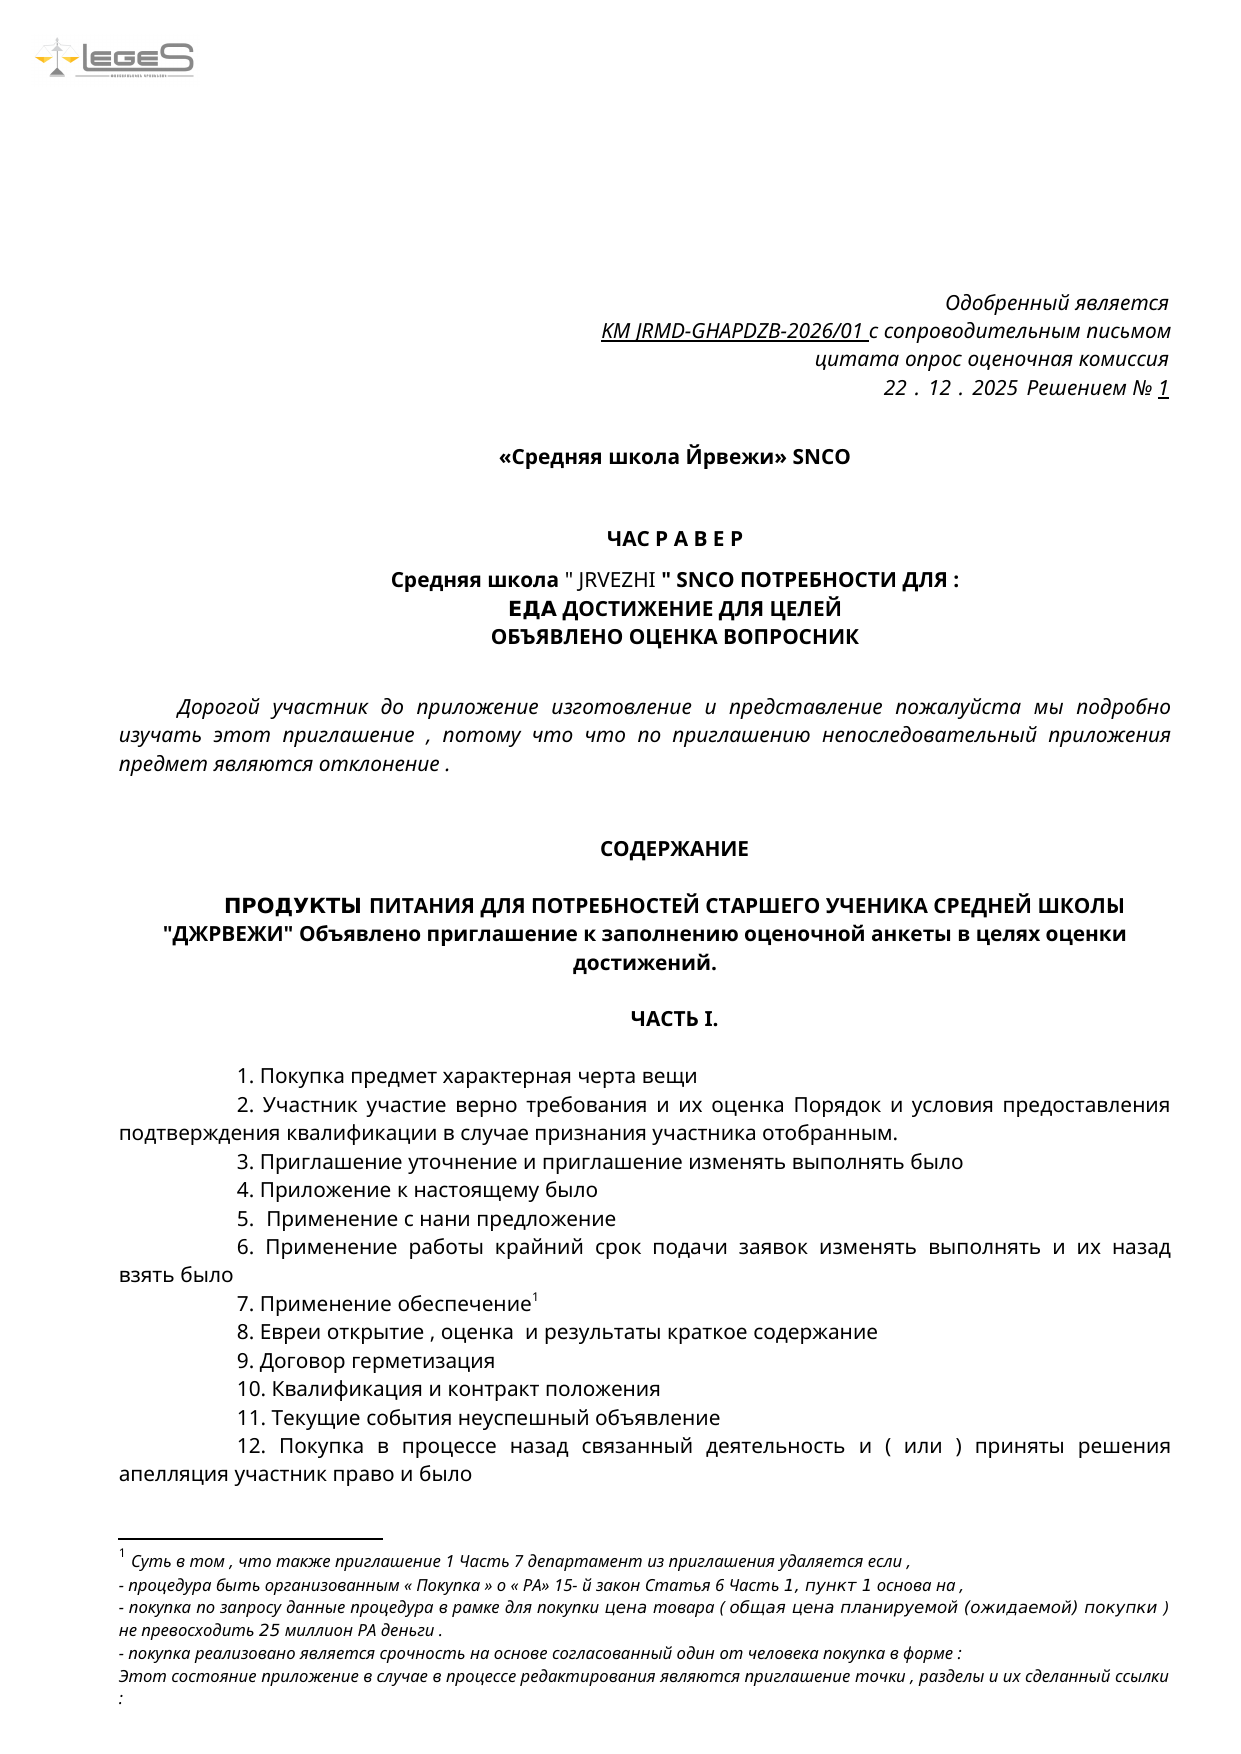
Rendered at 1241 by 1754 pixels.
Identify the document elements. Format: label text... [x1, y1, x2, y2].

text 12. Покупка в процессе назад связанный деятельность​ и ( или ) приняты решения апелляция участник право и было​​ [118, 1431, 1171, 1488]
text СОДЕРЖАНИЕ [118, 834, 1171, 862]
text ОБЪЯВЛЕНО ОЦЕНКА ВОПРОСНИК [118, 622, 1172, 651]
text 22 ․ 12 ․ 2025 Решением № 1 [118, 373, 1171, 401]
text «Средняя школа Йрвежи» SNCO [118, 442, 1172, 471]
text 4. Приложение к настоящему было​​ [118, 1175, 1171, 1204]
text ПРОДУКТЫ ПИТАНИЯ ДЛЯ ПОТРЕБНОСТЕЙ СТАРШЕГО УЧЕНИКА СРЕДНЕЙ ШКОЛЫ "ДЖРВЕЖИ" Объявлено приглашение к заполнению оценочной анкеты в целях оценки достижений. [118, 891, 1171, 976]
text 2. Участник участие верно требования и их оценка Порядок и условия предоставления подтверждения квалификации в случае признания участника отобранным. [118, 1090, 1171, 1147]
text 3. Приглашение уточнение и приглашение изменять выполнять было​​ [118, 1147, 1171, 1175]
text Средняя школа " JRVEZHI " SNCO ПОТРЕБНОСТИ ДЛЯ : [118, 566, 1172, 594]
text Дорогой участник до приложение изготовление и представление пожалуйста мы подробно изучать этот приглашение , потому что что по приглашению непоследовательный приложения предмет являются отклонение . [118, 692, 1171, 777]
text 6. Применение работы​ крайний срок подачи заявок изменять выполнять и их назад взять было​​ [118, 1232, 1171, 1289]
text 11. Текущие события неуспешный объявление [118, 1403, 1171, 1431]
text 7. Применение обеспечение [118, 1289, 1171, 1317]
text Одобренный является [118, 288, 1171, 316]
text ЧАС Р А В Е Р [118, 524, 1172, 553]
text 10. Квалификация и контракт положения [118, 1374, 1171, 1403]
text KM JRMD-GHAPDZB-2026/01 с сопроводительным письмом [118, 316, 1171, 344]
text ЕДА ДОСТИЖЕНИЕ ДЛЯ ЦЕЛЕЙ [118, 594, 1172, 622]
text ЧАСТЬ I. [118, 1004, 1171, 1033]
text 9. Договор герметизация [118, 1346, 1171, 1374]
text 1. Покупка предмет характерная черта вещи [118, 1061, 1171, 1090]
text 8. Евреи открытие , оценка и результаты краткое содержание [118, 1317, 1171, 1346]
text цитата опрос оценочная комиссия [118, 344, 1171, 373]
picture [31, 34, 200, 87]
text 5. Применение с нани предложение [118, 1204, 1171, 1232]
